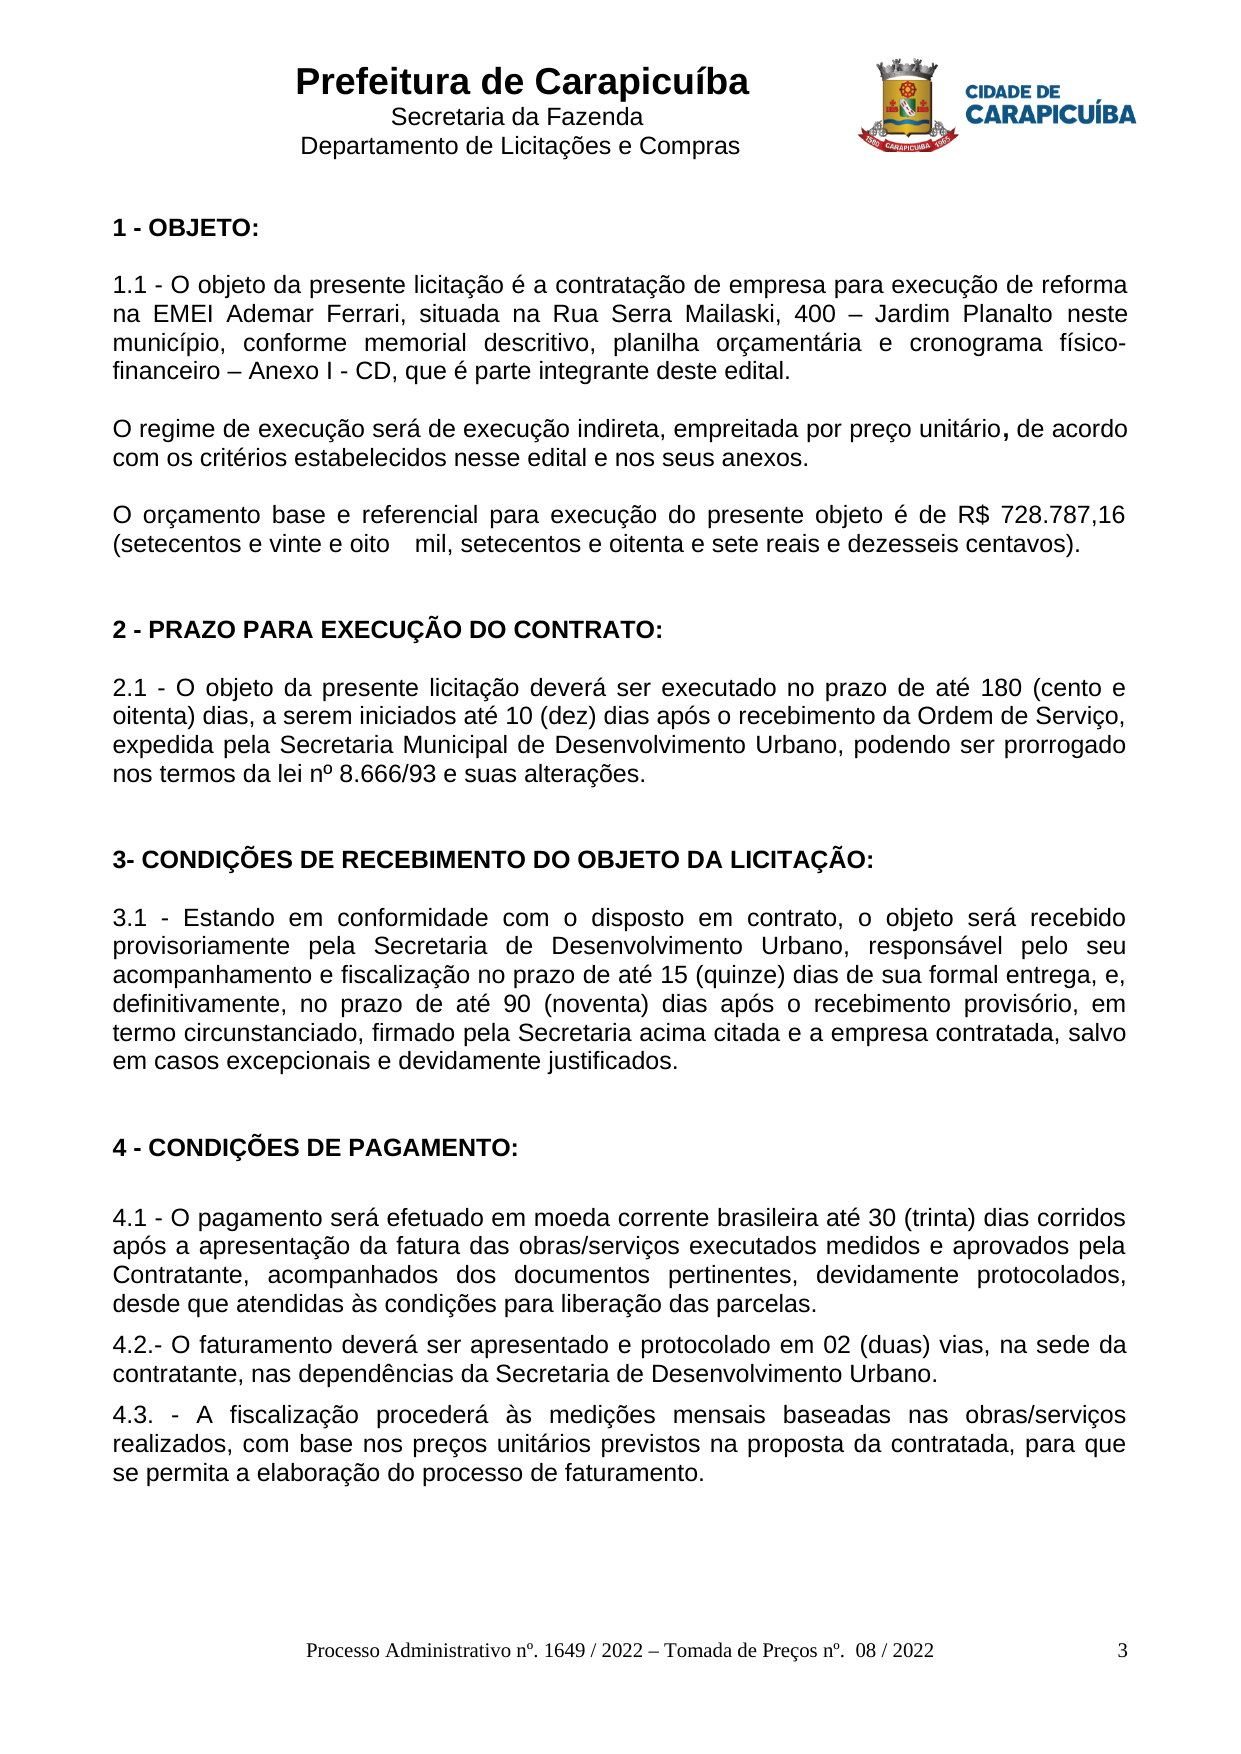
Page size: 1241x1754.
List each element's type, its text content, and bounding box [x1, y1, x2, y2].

text 3.1 - Estando em conformidade com o disposto em contrato, o objeto será recebido provisoriamente pela Secretaria de Desenvolvimento Urbano, responsável pelo seu acompanhamento e fiscalização no prazo de até 15 (quinze) dias de sua formal entrega, e, definitivamente, no prazo de até 90 (noventa) dias após o recebimento provisório, em termo circunstanciado, firmado pela Secretaria acima citada e a empresa contratada, salvo em casos excepcionais e devidamente justificados. [112, 902, 1128, 1075]
text O orçamento base e referencial para execução do presente objeto é de R$ 728.787,16 (setecentos e vinte e oito mil, setecentos e oitenta e sete reais e dezesseis centavos). [112, 500, 1128, 557]
text 4.2.- O faturamento deverá ser apresentado e protocolado em 02 (duas) vias, na sede da contratante, nas dependências da Secretaria de Desenvolvimento Urbano. [112, 1330, 1128, 1387]
text 4 - CONDIÇÕES DE PAGAMENTO: [112, 1132, 1128, 1161]
text 2 - PRAZO PARA EXECUÇÃO DO CONTRATO: [112, 615, 1128, 644]
text 3- CONDIÇÕES DE RECEBIMENTO DO OBJETO DA LICITAÇÃO: [112, 845, 1128, 874]
picture [857, 57, 1139, 152]
text 4.3. - A fiscalização procederá às medições mensais baseadas nas obras/serviços realizados, com base nos preços unitários previstos na proposta da contratada, para que se permita a elaboração do processo de faturamento. [112, 1400, 1128, 1486]
text 4.1 - O pagamento será efetuado em moeda corrente brasileira até 30 (trinta) dias corridos após a apresentação da fatura das obras/serviços executados medidos e aprovados pela Contratante, acompanhados dos documentos pertinentes, devidamente protocolados, desde que atendidas às condições para liberação das parcelas. [112, 1202, 1128, 1317]
text 2.1 - O objeto da presente licitação deverá ser executado no prazo de até 180 (cento e oitenta) dias, a serem iniciados até 10 (dez) dias após o recebimento da Ordem de Serviço, expedida pela Secretaria Municipal de Desenvolvimento Urbano, podendo ser prorrogado nos termos da lei nº 8.666/93 e suas alterações. [112, 672, 1128, 787]
text O regime de execução será de execução indireta, empreitada por preço unitário, de acordo com os critérios estabelecidos nesse edital e nos seus anexos. [112, 414, 1128, 471]
text 1.1 - O objeto da presente licitação é a contratação de empresa para execução de reforma na EMEI Ademar Ferrari, situada na Rua Serra Mailaski, 400 – Jardim Planalto neste município, conforme memorial descritivo, planilha orçamentária e cronograma físico-financeiro – Anexo I - CD, que é parte integrante deste edital. [112, 270, 1128, 385]
text 1 - OBJETO: [112, 212, 1128, 241]
